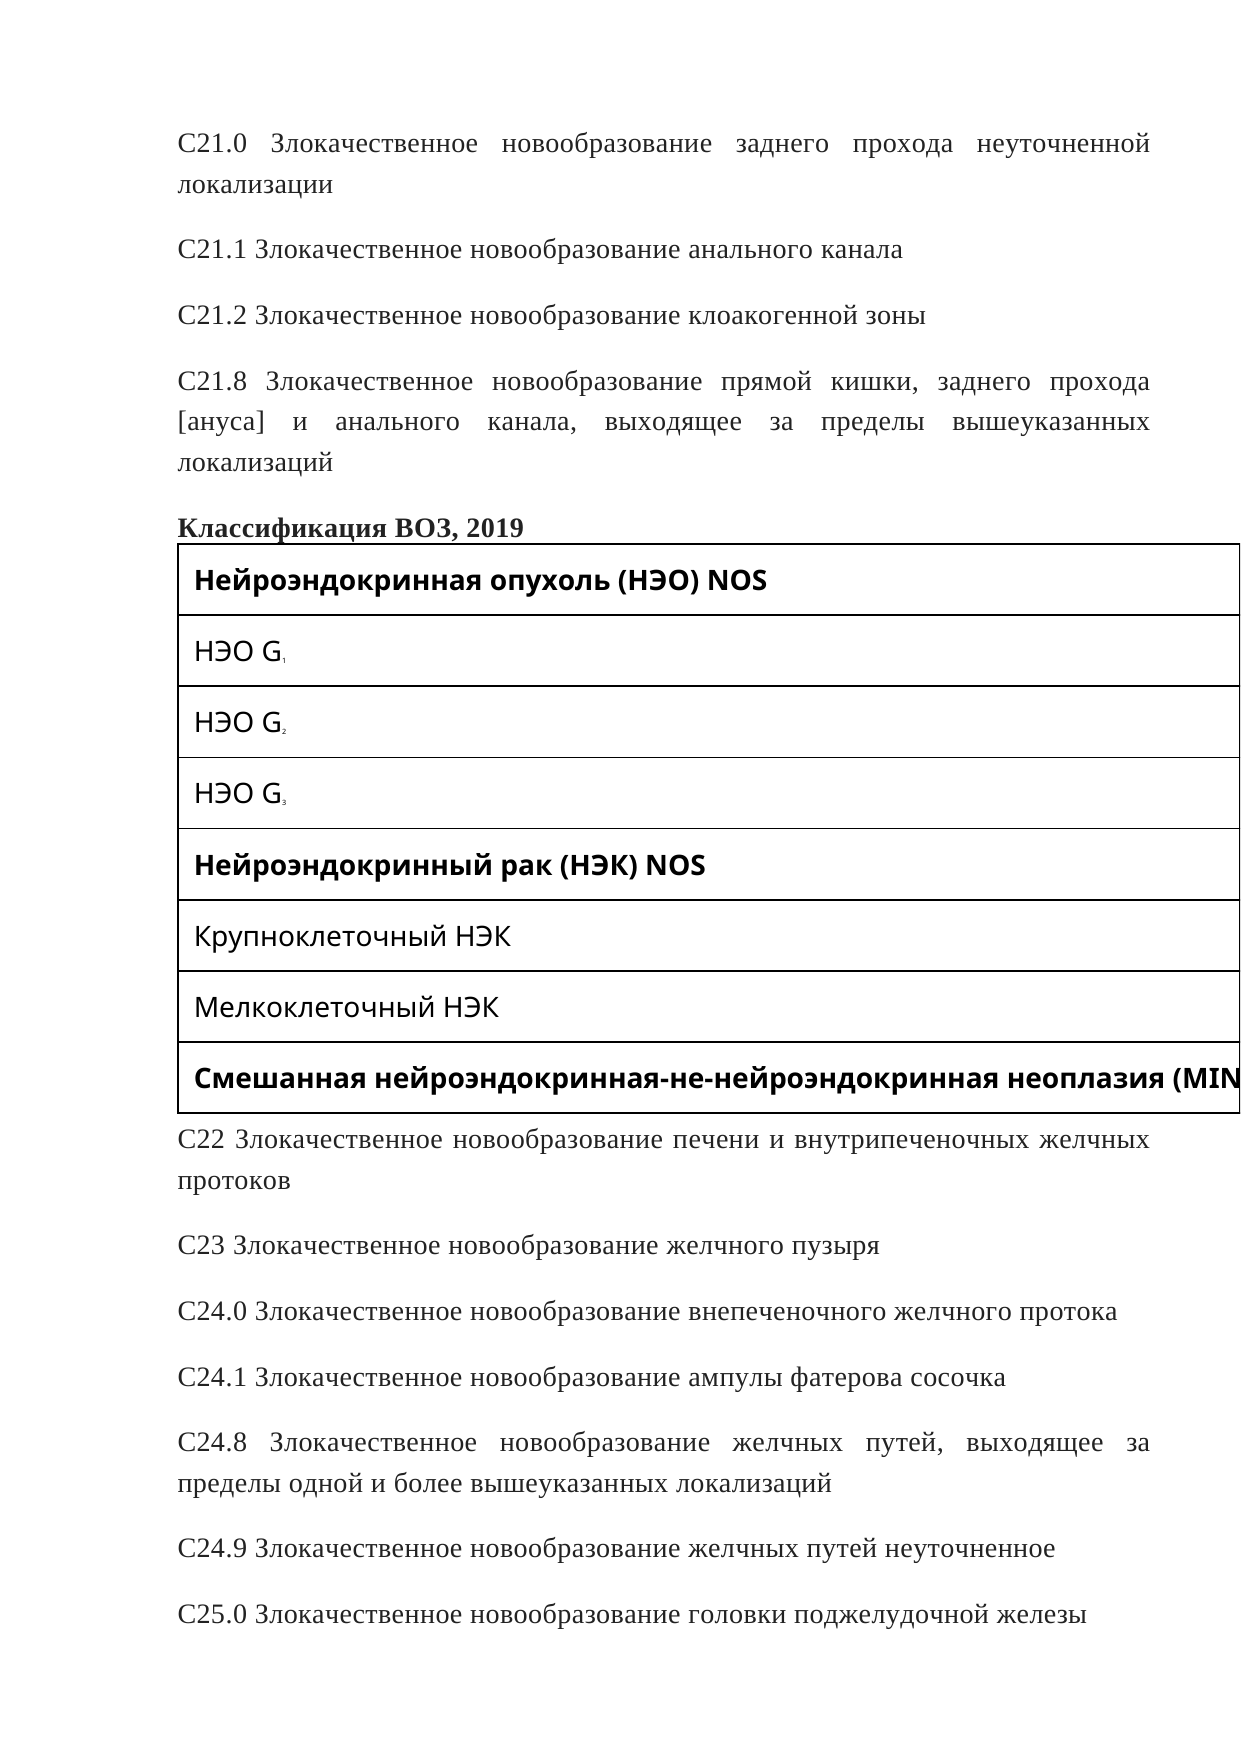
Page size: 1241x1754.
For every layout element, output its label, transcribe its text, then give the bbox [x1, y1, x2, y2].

table_cell НЭО G2 [179, 687, 1239, 757]
text С21.2 Злокачественное новообразование клоакогенной зоны [177, 290, 1152, 331]
text С24.9 Злокачественное новообразование желчных путей неуточненное [177, 1523, 1152, 1564]
table_cell Нейроэндокринный рак (НЭК) NOS [179, 829, 1239, 899]
text Классификация ВОЗ, 2019 [177, 502, 1152, 543]
text С24.8 Злокачественное новообразование желчных путей, выходящее за пределы одной и более вышеуказанных локализаций [177, 1417, 1152, 1498]
text С25.0 Злокачественное новообразование головки поджелудочной железы [177, 1589, 1152, 1629]
text С24.1 Злокачественное новообразование ампулы фатерова сосочка [177, 1351, 1152, 1392]
table_cell Мелкоклеточный НЭК [179, 972, 1239, 1041]
table_cell Крупноклеточный НЭК [179, 901, 1239, 970]
table_cell НЭО G3 [179, 758, 1239, 828]
text С23 Злокачественное новообразование желчного пузыря [177, 1220, 1152, 1261]
text С22 Злокачественное новообразование печени и внутрипеченочных желчных протоков [177, 1114, 1152, 1195]
text С21.8 Злокачественное новообразование прямой кишки, заднего прохода [ануса] и анального канала, выходящее за пределы вышеуказанных локализаций [177, 356, 1152, 477]
table_header Нейроэндокринная опухоль (НЭО) NOS [179, 545, 1239, 614]
table_cell Смешанная нейроэндокринная-не-нейроэндокринная неоплазия (MINEN) [179, 1043, 1239, 1112]
text С21.0 Злокачественное новообразование заднего прохода неуточненной локализации [177, 118, 1152, 199]
text С21.1 Злокачественное новообразование анального канала [177, 224, 1152, 265]
text С24.0 Злокачественное новообразование внепеченочного желчного протока [177, 1286, 1152, 1326]
table_cell НЭО G1 [179, 616, 1239, 685]
